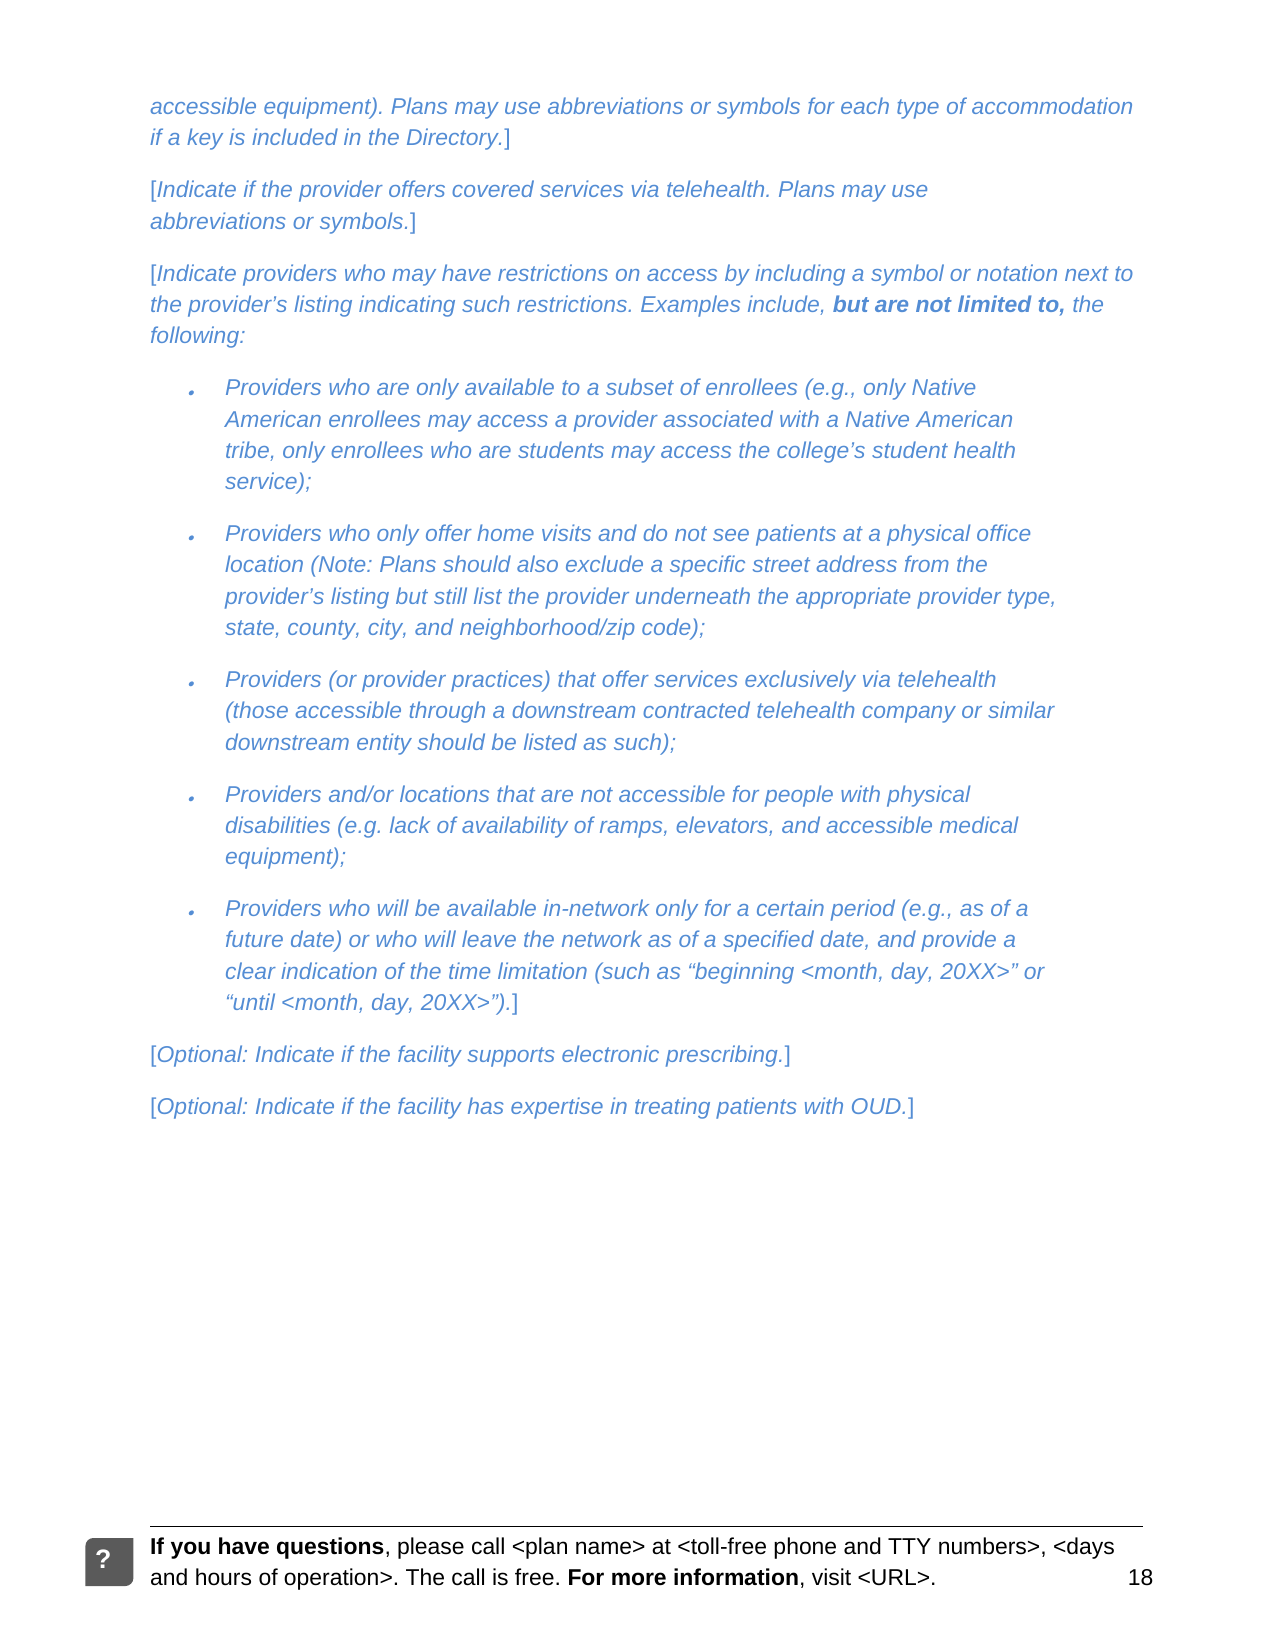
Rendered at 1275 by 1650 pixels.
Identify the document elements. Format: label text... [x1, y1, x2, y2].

list Providers (or provider practices) that offer services exclusively via telehealth (those accessible through a downstream contracted telehealth company or similar downstream entity should be listed as such); [187, 662, 1068, 756]
text [Optional: Indicate if the facility has expertise in treating patients with OUD.] [150, 1089, 1143, 1121]
text [Indicate providers who may have restrictions on access by including a symbol or notation next to the provider’s listing indicating such restrictions. Examples include, but are not limited to, the following: [150, 256, 1143, 350]
text [Indicate if the provider offers covered services via telehealth. Plans may use abbreviations or symbols.] [150, 173, 1068, 235]
list Providers and/or locations that are not accessible for people with physical disabilities (e.g. lack of availability of ramps, elevators, and accessible medical equipment); [187, 777, 1068, 871]
list Providers who are only available to a subset of enrollees (e.g., only Native American enrollees may access a provider associated with a Native American tribe, only enrollees who are students may access the college’s student health service); [187, 371, 1068, 496]
list Providers who only offer home visits and do not see patients at a physical office location (Note: Plans should also exclude a specific street address from the provider’s listing but still list the provider underneath the appropriate provider type, state, county, city, and neighborhood/zip code); [187, 517, 1068, 642]
text [Optional: Indicate if the facility supports electronic prescribing.] [150, 1037, 1143, 1069]
list Providers who will be available in-network only for a certain period (e.g., as of a future date) or who will leave the network as of a specified date, and provide a clear indication of the time limitation (such as “beginning <month, day, 20XX>” or “until <month, day, 20XX>”).] [187, 892, 1068, 1017]
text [150, 89, 1143, 152]
